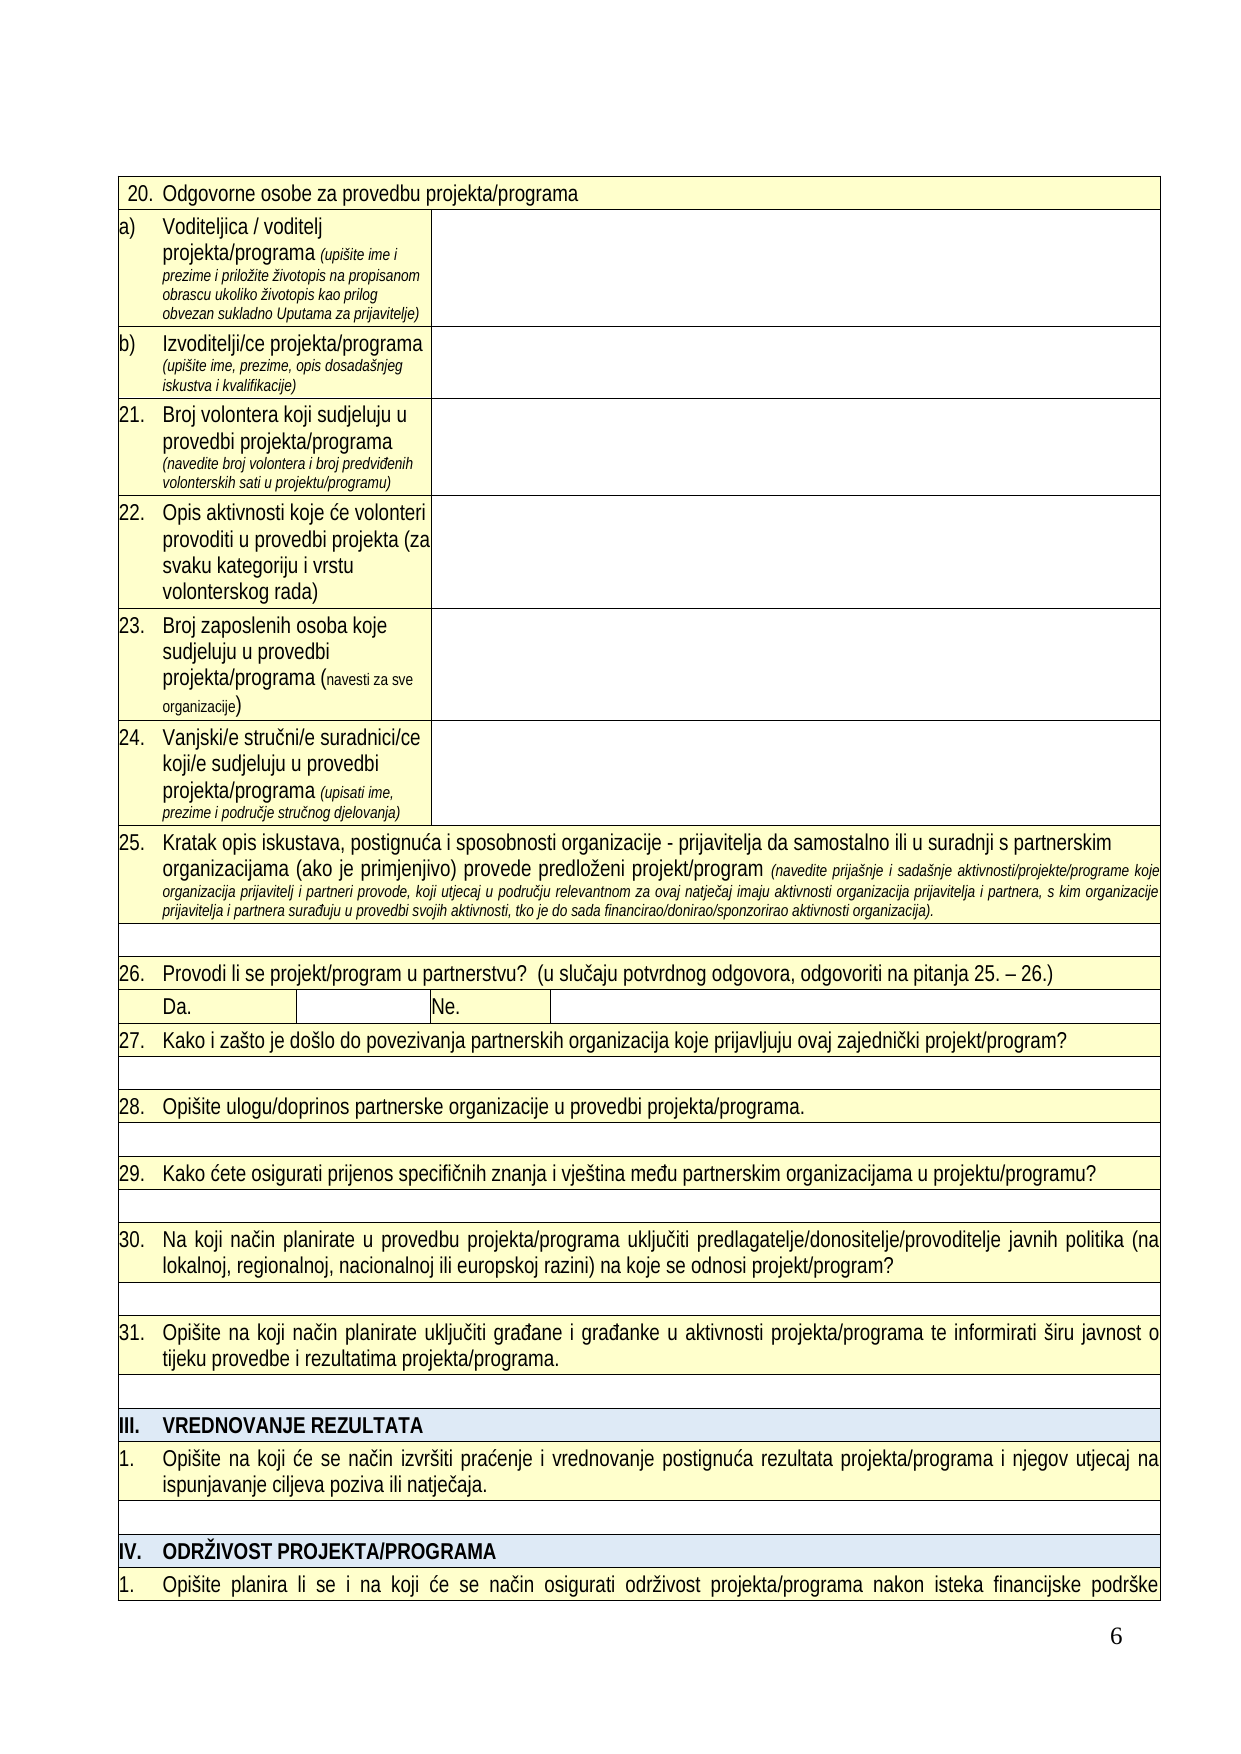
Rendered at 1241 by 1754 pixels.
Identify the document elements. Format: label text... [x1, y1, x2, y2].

table_cell Opišite ulogu/doprinos partnerske organizacije u provedbi projekta/programa. [162, 1090, 1160, 1122]
table_cell [119, 924, 1160, 956]
table_cell 31. [119, 1316, 162, 1374]
table_cell [119, 1501, 1160, 1534]
table_cell 25. [119, 826, 162, 923]
table_cell [432, 327, 1160, 397]
table_cell VREDNOVANJE REZULTATA [162, 1409, 1160, 1441]
table_cell IV. [119, 1535, 162, 1567]
table_cell Da. [162, 990, 296, 1023]
table_cell Kako ćete osigurati prijenos specifičnih znanja i vještina među partnerskim organizacijama u projektu/programu? [162, 1157, 1160, 1189]
table_cell Odgovorne osobe za provedbu projekta/programa [162, 177, 1160, 209]
table_cell 20. [119, 177, 162, 209]
table_cell Kako i zašto je došlo do povezivanja partnerskih organizacija koje prijavljuju ovaj zajednički projekt/program? [162, 1024, 1160, 1056]
table_cell Provodi li se projekt/program u partnerstvu? (u slučaju potvrdnog odgovora, odgovoriti na pitanja 25. – 26.) [162, 957, 1160, 989]
table_cell Broj volontera koji sudjeluju u provedbi projekta/programa (navedite broj volontera i broj predviđenih volonterskih sati u projektu/programu) [162, 399, 431, 495]
table_cell Voditeljica / voditelj projekta/programa (upišite ime i prezime i priložite životopis na propisanom obrascu ukoliko životopis kao prilog obvezan sukladno Uputama za prijavitelje) [162, 210, 431, 326]
table_cell a) [119, 210, 162, 326]
table_cell [432, 399, 1160, 495]
table_cell 24. [119, 721, 162, 825]
table_cell [119, 1190, 1160, 1222]
table_cell [432, 721, 1160, 825]
table_cell 28. [119, 1090, 162, 1122]
table_cell Izvoditelji/ce projekta/programa (upišite ime, prezime, opis dosadašnjeg iskustva i kvalifikacije) [162, 327, 431, 397]
table_cell Broj zaposlenih osoba koje sudjeluju u provedbi projekta/programa (navesti za sve organizacije) [162, 609, 431, 720]
table_cell [119, 1375, 1160, 1408]
table_cell [432, 210, 1160, 326]
table_cell [119, 1123, 1160, 1156]
table_cell b) [119, 327, 162, 397]
table_cell [297, 990, 430, 1023]
table_cell Opis aktivnosti koje će volonteri provoditi u provedbi projekta (za svaku kategoriju i vrstu volonterskog rada) [162, 496, 431, 608]
table_cell 29. [119, 1157, 162, 1189]
table_cell [551, 990, 1160, 1023]
table_cell 27. [119, 1024, 162, 1056]
table_cell Opišite na koji će se način izvršiti praćenje i vrednovanje postignuća rezultata projekta/programa i njegov utjecaj na ispunjavanje ciljeva poziva ili natječaja. [162, 1442, 1160, 1500]
table_cell 23. [119, 609, 162, 720]
table_cell Na koji način planirate u provedbu projekta/programa uključiti predlagatelje/donositelje/provoditelje javnih politika (na lokalnoj, regionalnoj, nacionalnoj ili europskoj razini) na koje se odnosi projekt/program? [162, 1223, 1160, 1282]
table_cell Opišite na koji način planirate uključiti građane i građanke u aktivnosti projekta/programa te informirati širu javnost o tijeku provedbe i rezultatima projekta/programa. [162, 1316, 1160, 1374]
table_cell 26. [119, 957, 162, 989]
table_cell [119, 1283, 1160, 1315]
table_cell 22. [119, 496, 162, 608]
table_cell 1. [119, 1568, 162, 1600]
table_cell ODRŽIVOST PROJEKTA/PROGRAMA [162, 1535, 1160, 1567]
table_cell [432, 609, 1160, 720]
table_cell [432, 496, 1160, 608]
table_cell 30. [119, 1223, 162, 1282]
table_cell Ne. [431, 990, 550, 1023]
table_cell III. [119, 1409, 162, 1441]
table_cell [119, 990, 162, 1023]
table_cell [119, 1057, 1160, 1089]
table_cell 1. [119, 1442, 162, 1500]
table_cell Kratak opis iskustava, postignuća i sposobnosti organizacije - prijavitelja da samostalno ili u suradnji s partnerskim organizacijama (ako je primjenjivo) provede predloženi projekt/program (navedite prijašnje i sadašnje aktivnosti/projekte/programe koje organizacija prijavitelj i partneri provode, koji utjecaj u području relevantnom za ovaj natječaj imaju aktivnosti organizacija prijavitelja i partnera, s kim organizacije prijavitelja i partnera surađuju u provedbi svojih aktivnosti, tko je do sada financirao/donirao/sponzorirao aktivnosti organizacija). [162, 826, 1160, 923]
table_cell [162, 1568, 1160, 1600]
table_cell 21. [119, 399, 162, 495]
table_cell Vanjski/e stručni/e suradnici/ce koji/e sudjeluju u provedbi projekta/programa (upisati ime, prezime i područje stručnog djelovanja) [162, 721, 431, 825]
